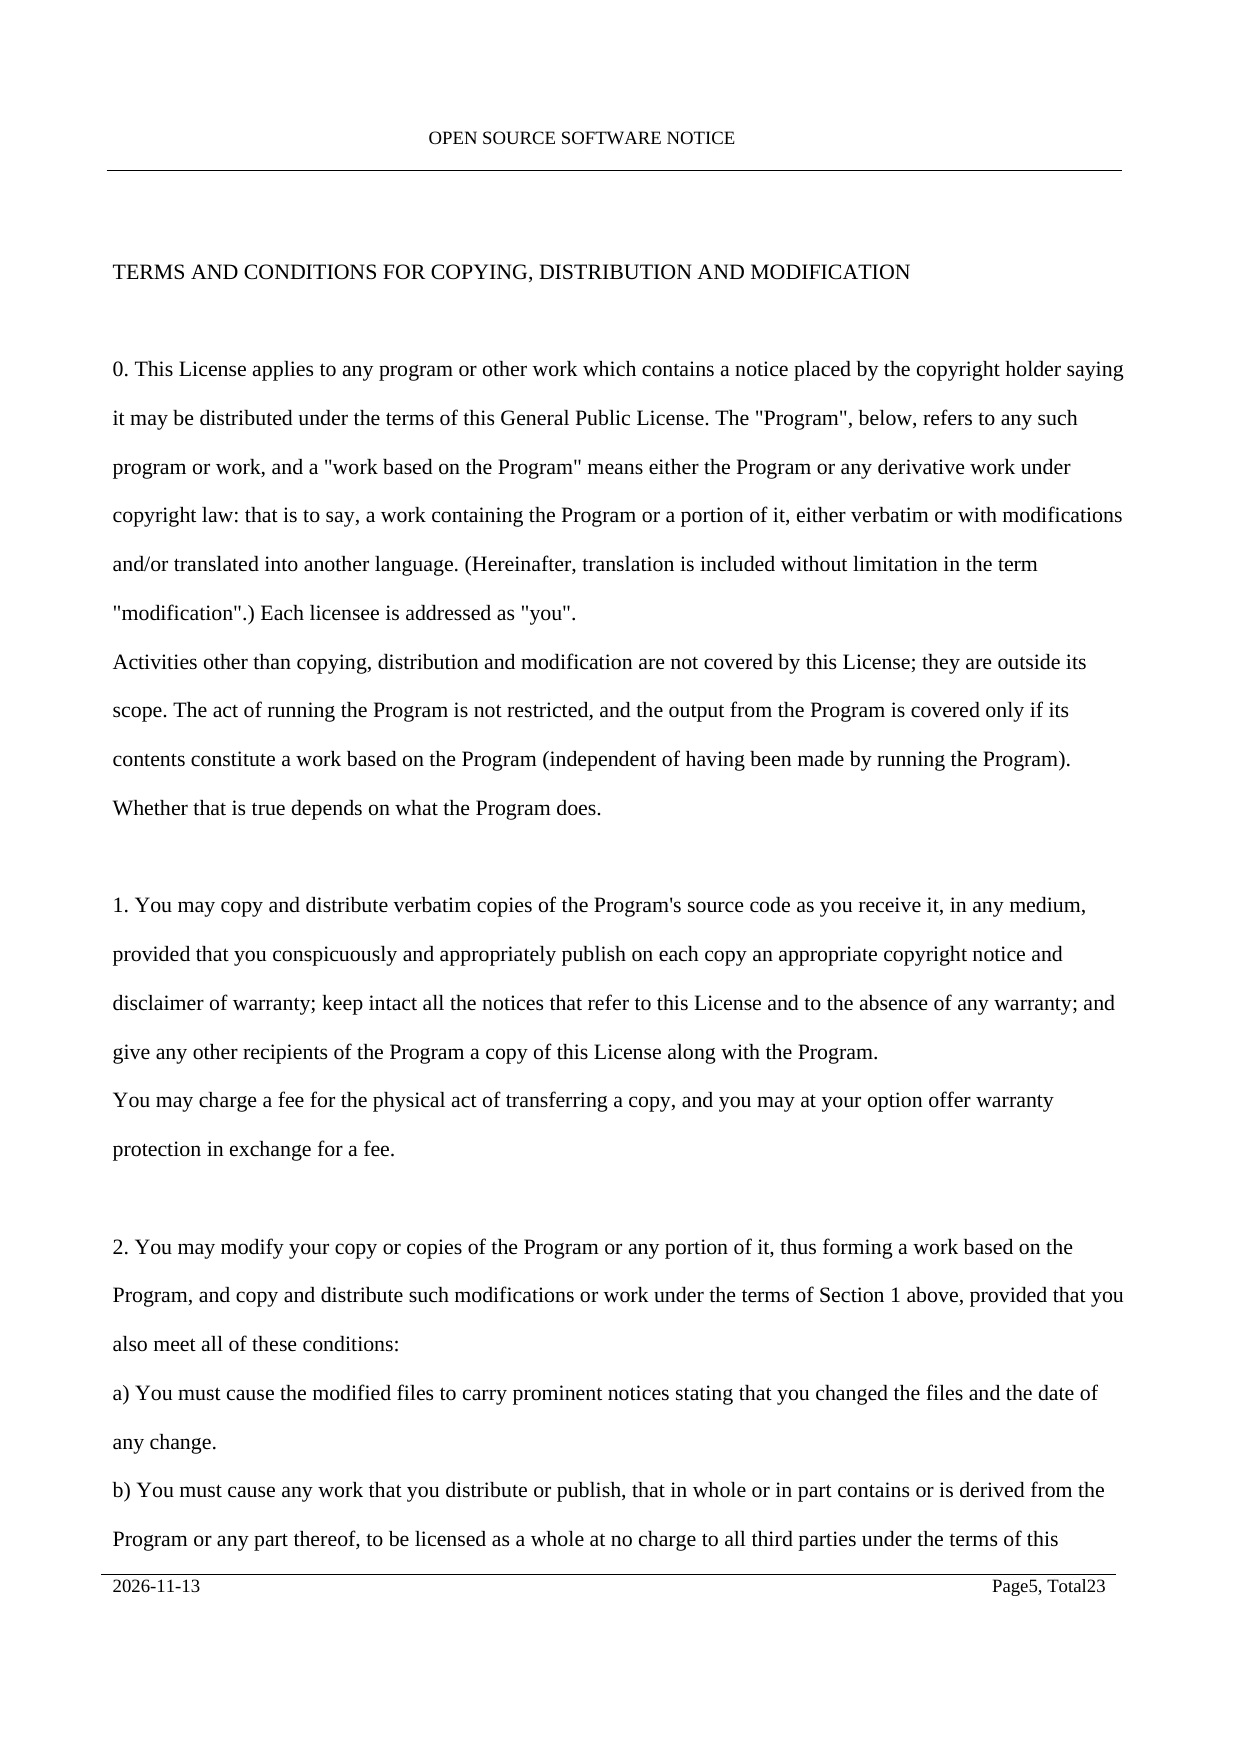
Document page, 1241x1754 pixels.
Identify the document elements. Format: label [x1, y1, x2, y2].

text [112, 206, 1128, 1555]
